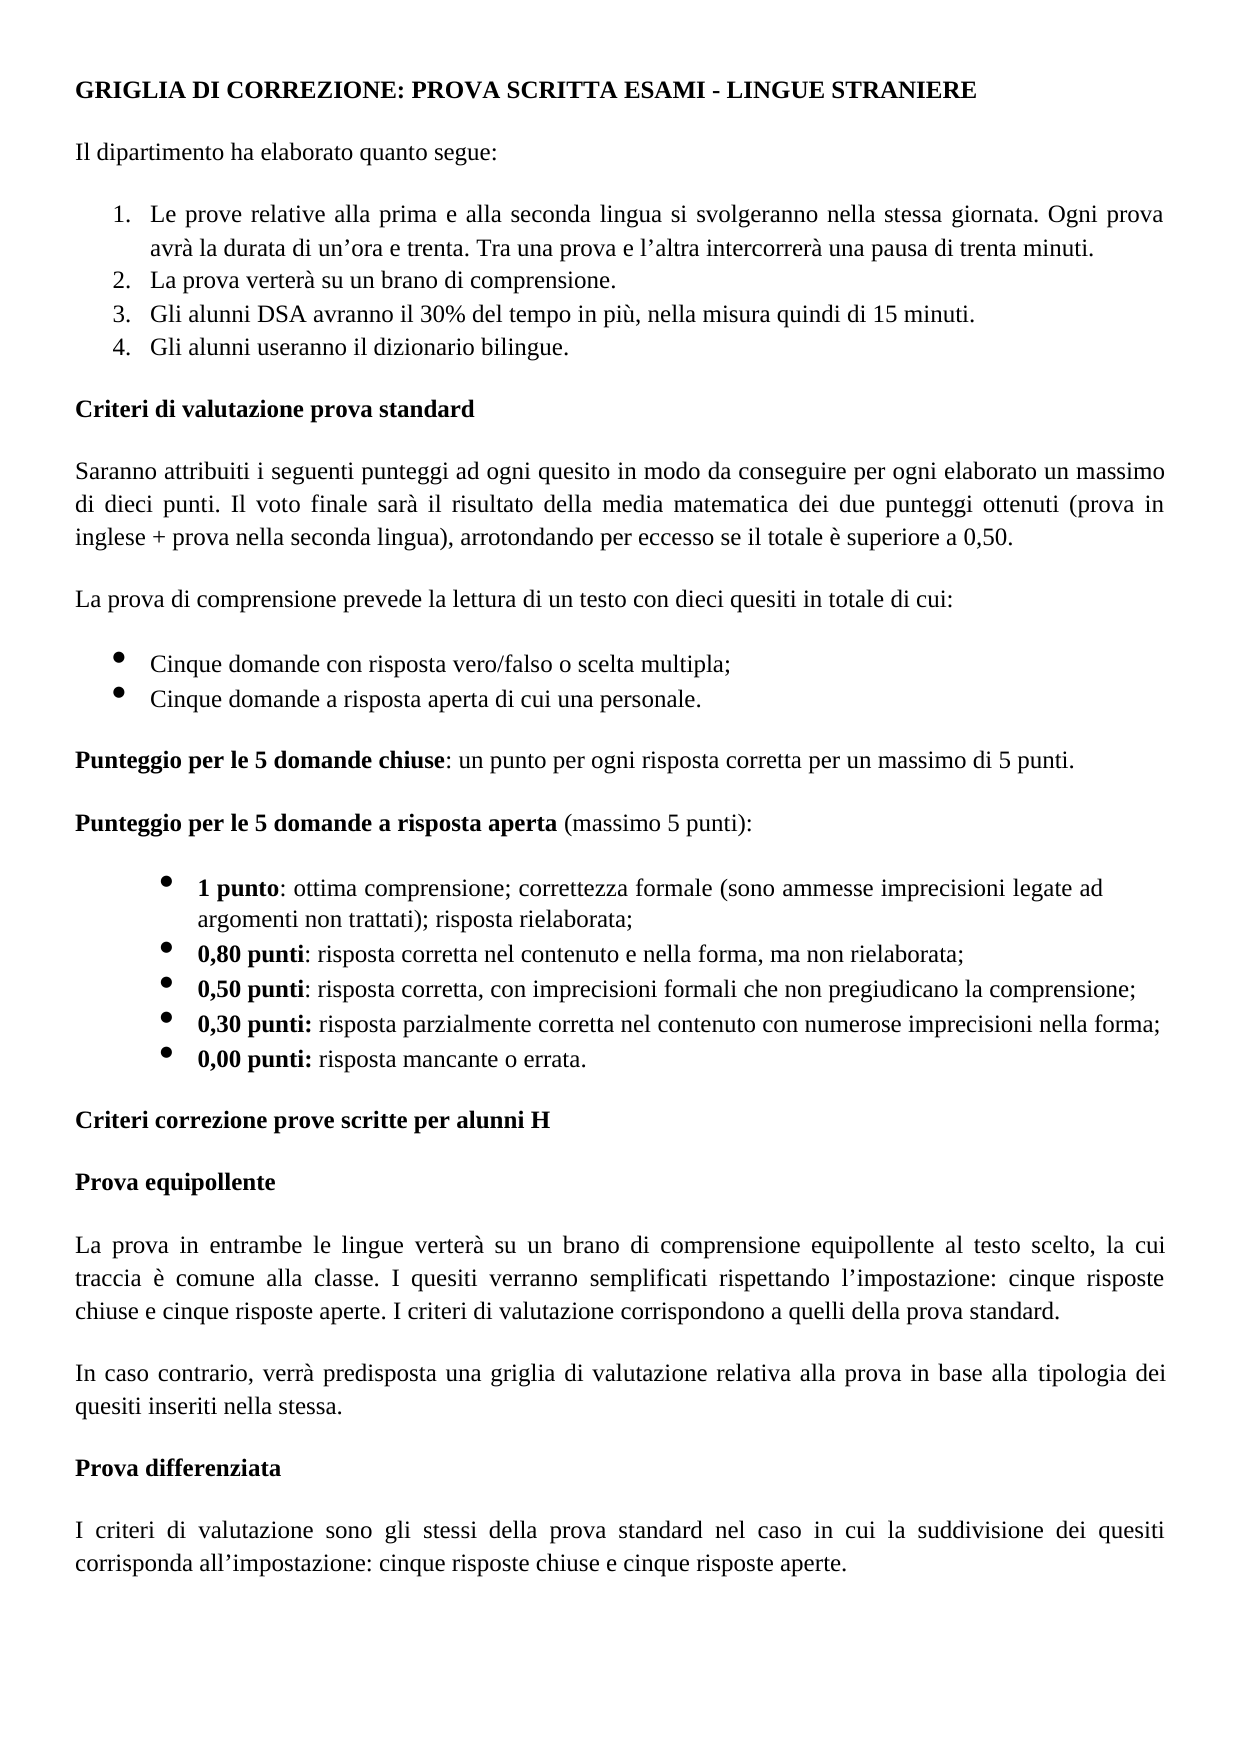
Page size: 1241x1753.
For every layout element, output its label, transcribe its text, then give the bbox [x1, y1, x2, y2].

subtitle Criteri di valutazione prova standard [75, 394, 1178, 423]
list Cinque domande con risposta vero/falso o scelta multipla; [112, 646, 1178, 680]
text Saranno attribuiti i seguenti punteggi ad ogni quesito in modo da conseguire per ogni elaborato un massimo di dieci punti. Il voto finale sarà il risultato della media matematica dei due punteggi ottenuti (prova in inglese + prova nella seconda lingua), arrotondando per eccesso se il totale è superiore a 0,50. [75, 456, 1166, 551]
text In caso contrario, verrà predisposta una griglia di valutazione relativa alla prova in base alla tipologia dei quesiti inseriti nella stessa. [75, 1358, 1166, 1420]
text Il dipartimento ha elaborato quanto segue: [75, 137, 1178, 166]
subtitle Criteri correzione prove scritte per alunni H Prova equipollente [75, 1105, 551, 1196]
text La prova di comprensione prevede la lettura di un testo con dieci quesiti in totale di cui: [75, 584, 1178, 613]
subtitle GRIGLIA DI CORREZIONE: PROVA SCRITTA ESAMI - LINGUE STRANIERE [75, 75, 1178, 104]
list La prova verterà su un brano di comprensione. [112, 266, 1178, 294]
list Gli alunni useranno il dizionario bilingue. [112, 332, 1178, 360]
subtitle Prova differenziata [75, 1453, 1178, 1482]
list 0,50 punti: risposta corretta, con imprecisioni formali che non pregiudicano la comprensione; [160, 971, 1178, 1005]
list Cinque domande a risposta aperta di cui una personale. [112, 681, 1178, 715]
text Punteggio per le 5 domande chiuse: un punto per ogni risposta corretta per un massimo di 5 punti. [75, 746, 1178, 774]
text La prova in entrambe le lingue verterà su un brano di comprensione equipollente al testo scelto, la cui traccia è comune alla classe. I quesiti verranno semplificati rispettando l’impostazione: cinque risposte chiuse e cinque risposte aperte. I criteri di valutazione corrispondono a quelli della prova standard. [75, 1230, 1166, 1324]
list 0,00 punti: risposta mancante o errata. [160, 1040, 1178, 1074]
list 0,30 punti: risposta parzialmente corretta nel contenuto con numerose imprecisioni nella forma; [160, 1006, 1178, 1040]
list 0,80 punti: risposta corretta nel contenuto e nella forma, ma non rielaborata; [160, 936, 1178, 970]
list 1 punto: ottima comprensione; correttezza formale (sono ammesse imprecisioni legate ad argomenti non trattati); risposta rielaborata; [160, 869, 1166, 933]
list Le prove relative alla prima e alla seconda lingua si svolgeranno nella stessa giornata. Ogni prova avrà la durata di un’ora e trenta. Tra una prova e l’altra intercorrerà una pausa di trenta minuti. [112, 199, 1166, 261]
list Gli alunni DSA avranno il 30% del tempo in più, nella misura quindi di 15 minuti. [112, 299, 1178, 327]
text Punteggio per le 5 domande a risposta aperta (massimo 5 punti): [75, 808, 1178, 837]
text I criteri di valutazione sono gli stessi della prova standard nel caso in cui la suddivisione dei quesiti corrisponda all’impostazione: cinque risposte chiuse e cinque risposte aperte. [75, 1516, 1166, 1577]
